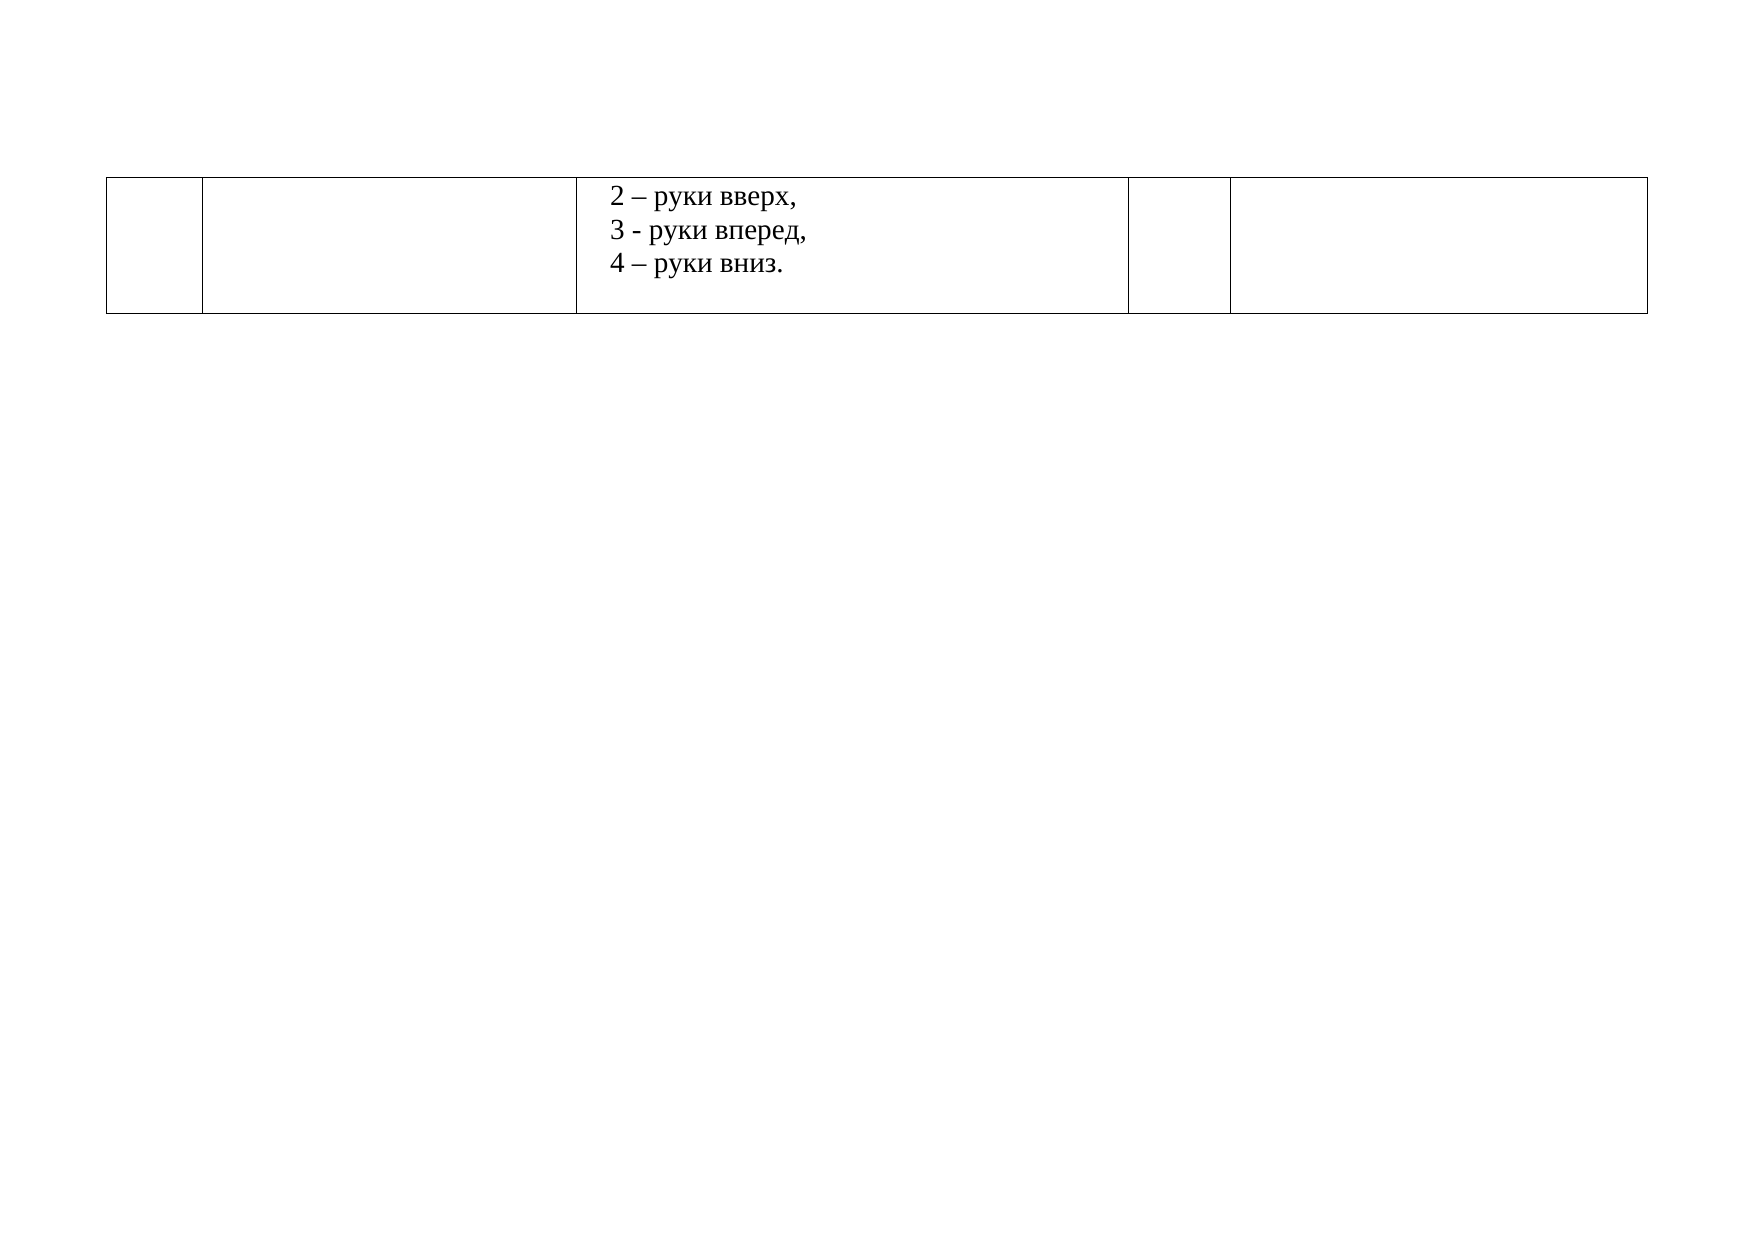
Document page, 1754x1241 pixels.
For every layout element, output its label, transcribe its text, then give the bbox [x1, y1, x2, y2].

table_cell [203, 178, 576, 312]
table_cell I. [107, 178, 202, 312]
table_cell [1231, 178, 1647, 312]
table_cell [1129, 178, 1230, 312]
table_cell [577, 178, 1128, 312]
